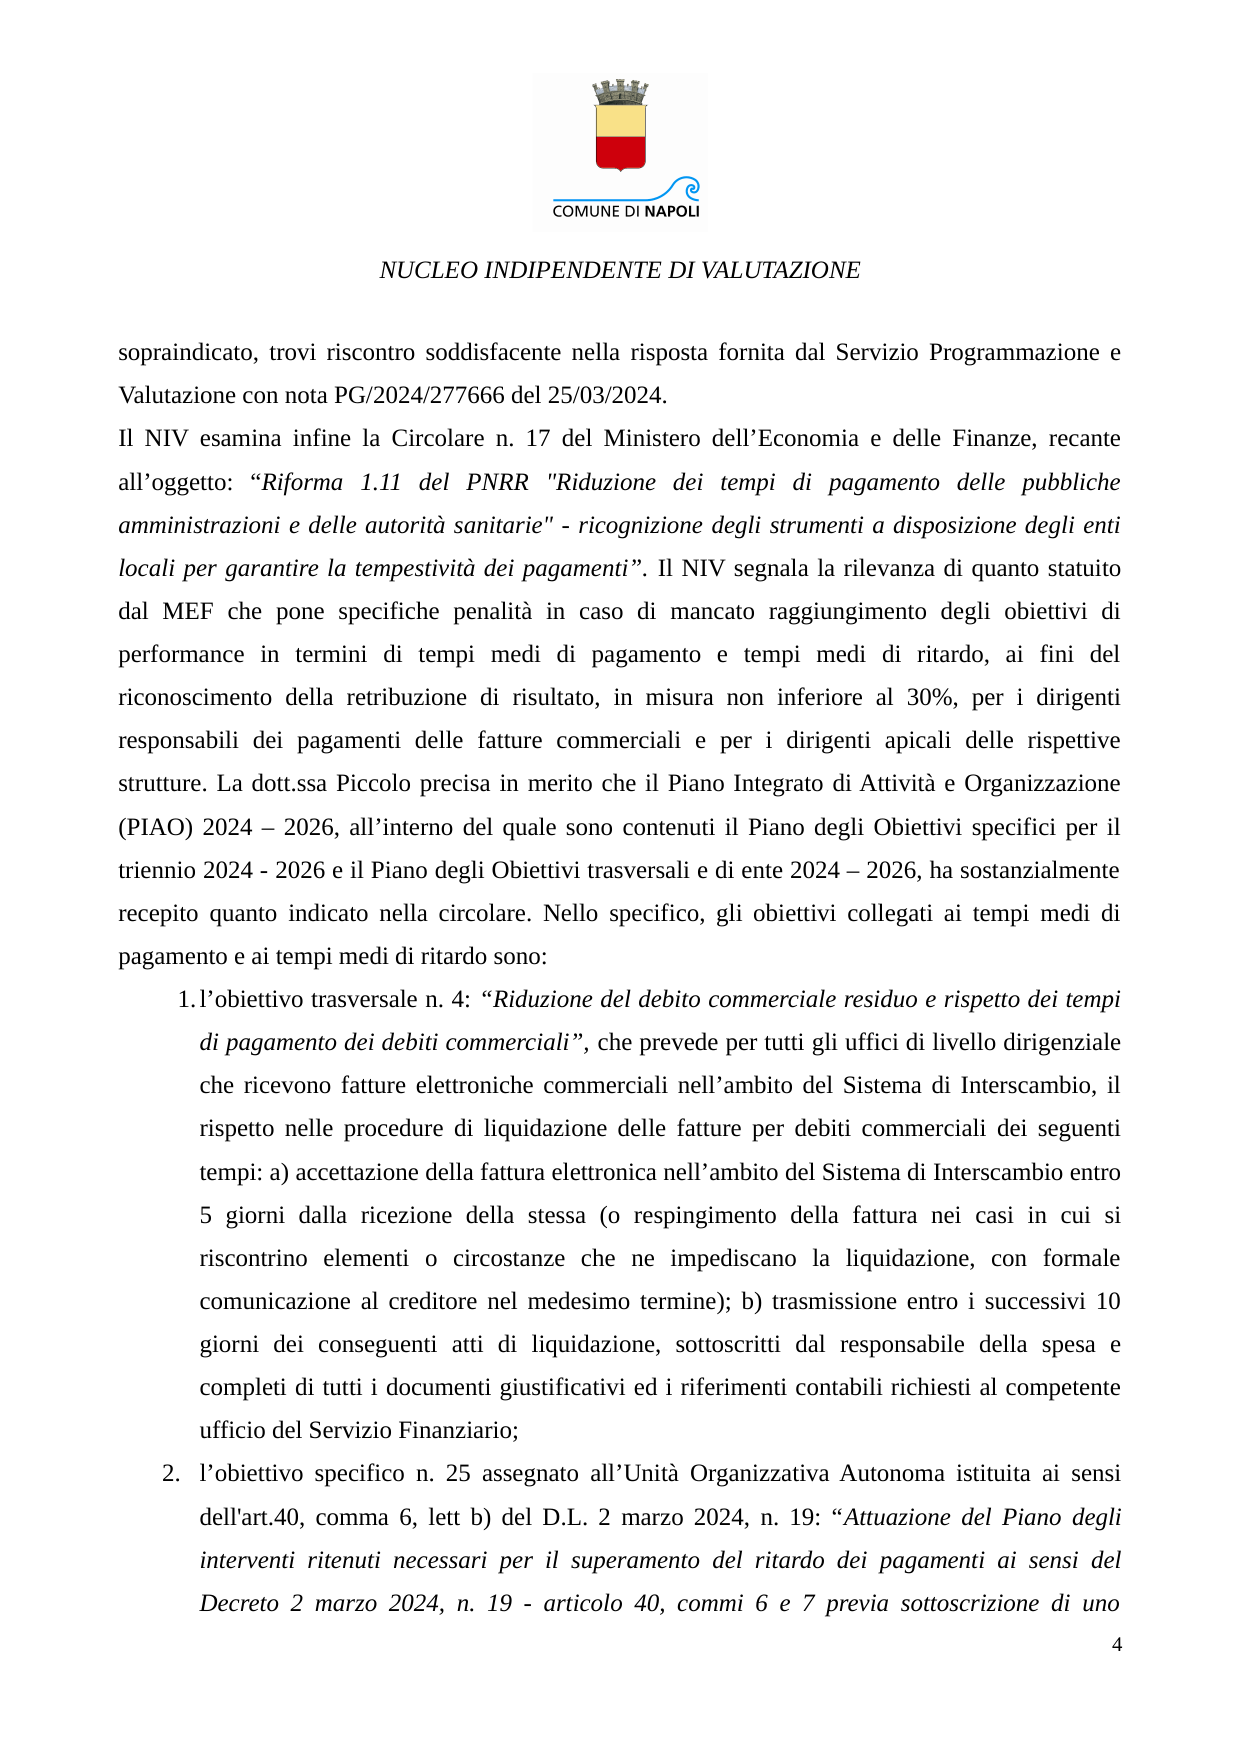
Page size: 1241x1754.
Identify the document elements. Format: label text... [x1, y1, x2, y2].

list l’obiettivo trasversale n. 4: “Riduzione del debito commerciale residuo e rispetto dei tempi di pagamento dei debiti commerciali”, che prevede per tutti gli uffici di livello dirigenziale che ricevono fatture elettroniche commerciali nell’ambito del Sistema di Interscambio, il rispetto nelle procedure di liquidazione delle fatture per debiti commerciali dei seguenti tempi: a) accettazione della fattura elettronica nell’ambito del Sistema di Interscambio entro 5 giorni dalla ricezione della stessa (o respingimento della fattura nei casi in cui si riscontrino elementi o circostanze che ne impediscano la liquidazione, con formale comunicazione al creditore nel medesimo termine); b) trasmissione entro i successivi 10 giorni dei conseguenti atti di liquidazione, sottoscritti dal responsabile della spesa e completi di tutti i documenti giustificativi ed i riferimenti contabili richiesti al competente ufficio del Servizio Finanziario; [177, 984, 1122, 1444]
text Il NIV esamina infine la Circolare n. 17 del Ministero dell’Economia e delle Finanze, recante all’oggetto: “Riforma 1.11 del PNRR "Riduzione dei tempi di pagamento delle pubbliche amministrazioni e delle autorità sanitarie" - ricognizione degli strumenti a disposizione degli enti locali per garantire la tempestività dei pagamenti”. Il NIV segnala la rilevanza di quanto statuito dal MEF che pone specifiche penalità in caso di mancato raggiungimento degli obiettivi di performance in termini di tempi medi di pagamento e tempi medi di ritardo, ai fini del riconoscimento della retribuzione di risultato, in misura non inferiore al 30%, per i dirigenti responsabili dei pagamenti delle fatture commerciali e per i dirigenti apicali delle rispettive strutture. La dott.ssa Piccolo precisa in merito che il Piano Integrato di Attività e Organizzazione (PIAO) 2024 – 2026, all’interno del quale sono contenuti il Piano degli Obiettivi specifici per il triennio 2024 - 2026 e il Piano degli Obiettivi trasversali e di ente 2024 – 2026, ha sostanzialmente recepito quanto indicato nella circolare. Nello specifico, gli obiettivi collegati ai tempi medi di pagamento e ai tempi medi di ritardo sono: [118, 423, 1122, 970]
picture [532, 73, 709, 232]
